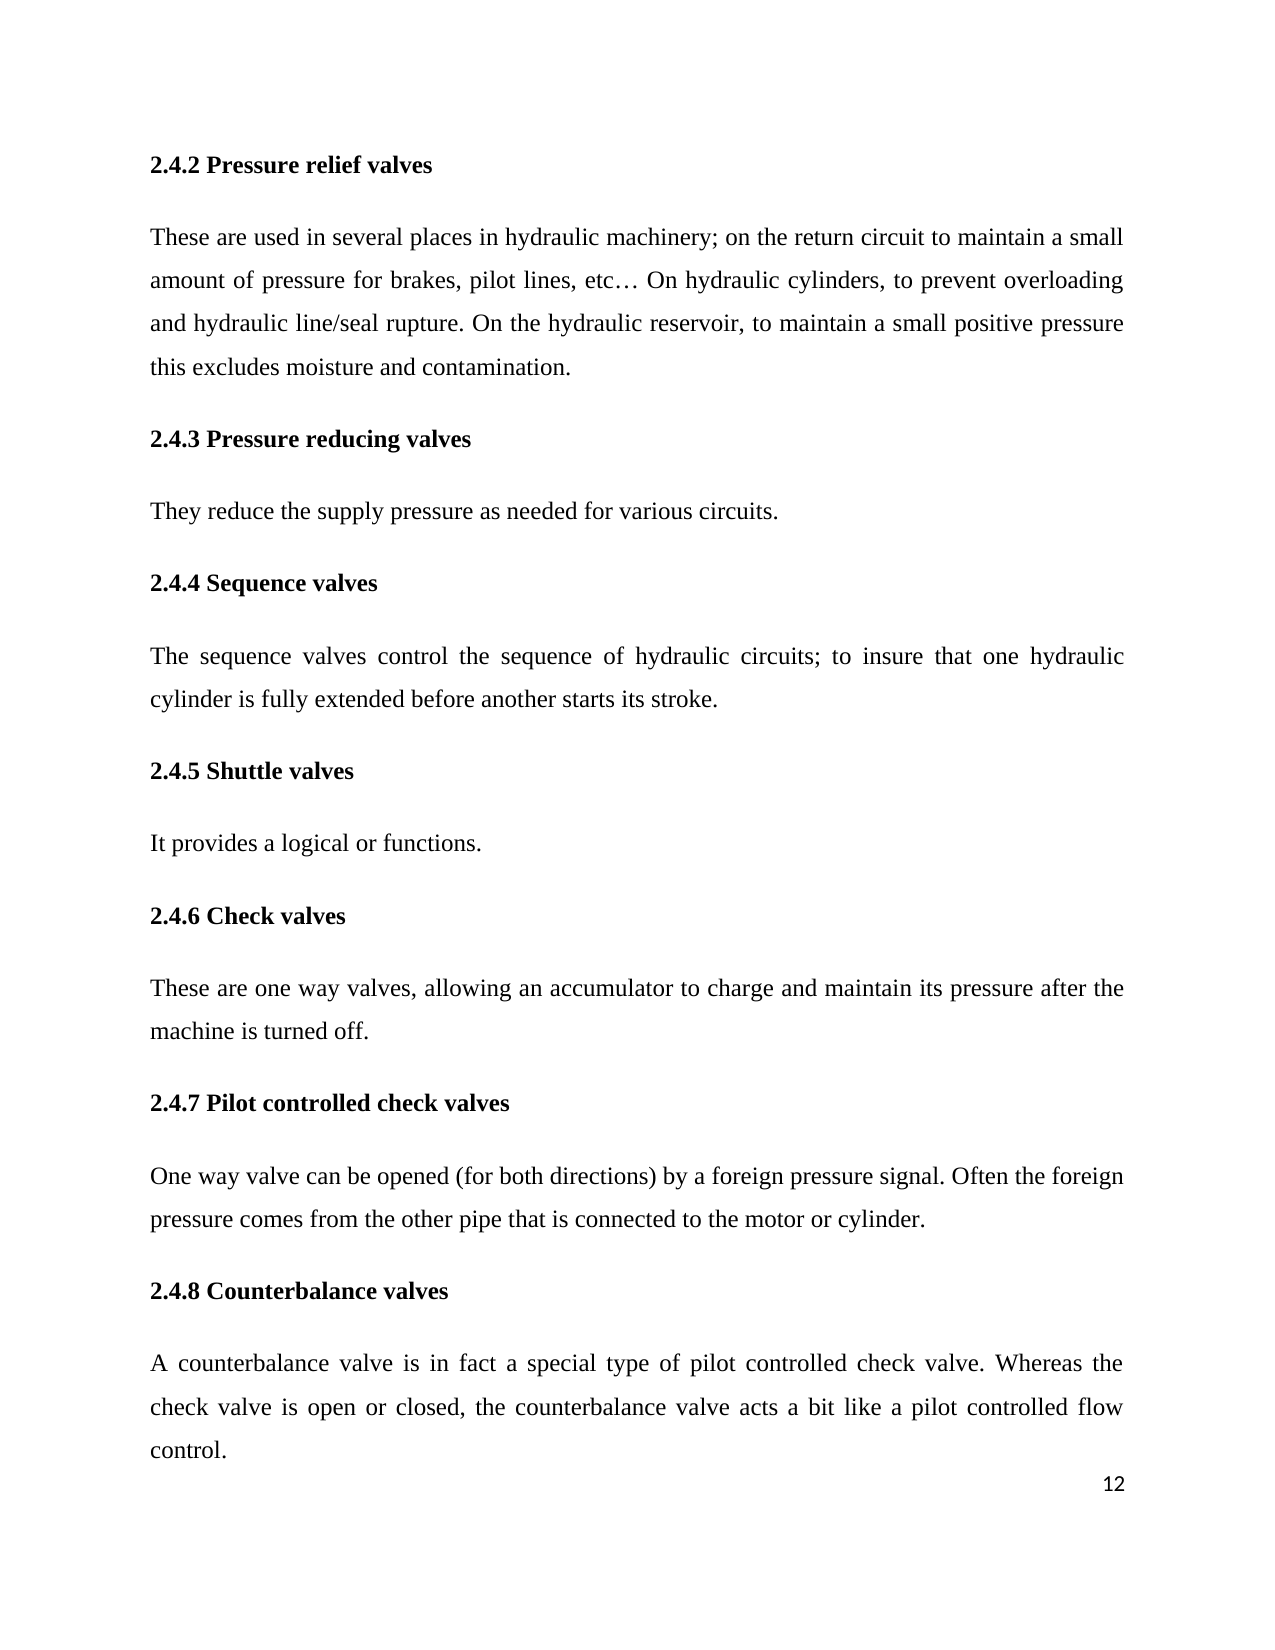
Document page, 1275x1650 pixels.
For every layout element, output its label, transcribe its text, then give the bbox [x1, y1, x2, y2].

text These are one way valves, allowing an accumulator to charge and maintain its pressure after the machine is turned off. [150, 973, 1125, 1045]
text The sequence valves control the sequence of hydraulic circuits; to insure that one hydraulic cylinder is fully extended before another starts its stroke. [150, 641, 1125, 713]
text 2.4.2 Pressure relief valves [150, 150, 1125, 179]
text 2.4.7 Pilot controlled check valves [150, 1088, 1125, 1117]
text These are used in several places in hydraulic machinery; on the return circuit to maintain a small amount of pressure for brakes, pilot lines, etc… On hydraulic cylinders, to prevent overloading and hydraulic line/seal rupture. On the hydraulic reservoir, to maintain a small positive pressure this excludes moisture and contamination. [150, 222, 1125, 380]
text 2.4.3 Pressure reducing valves [150, 424, 1125, 453]
text 2.4.5 Shuttle valves [150, 756, 1125, 785]
text It provides a logical or functions. [150, 828, 1125, 857]
text 2.4.6 Check valves [150, 901, 1125, 929]
text One way valve can be opened (for both directions) by a foreign pressure signal. Often the foreign pressure comes from the other pipe that is connected to the motor or cylinder. [150, 1161, 1125, 1233]
text 2.4.4 Sequence valves [150, 568, 1125, 597]
text They reduce the supply pressure as needed for various circuits. [150, 496, 1125, 525]
text A counterbalance valve is in fact a special type of pilot controlled check valve. Whereas the check valve is open or closed, the counterbalance valve acts a bit like a pilot controlled flow control. [150, 1348, 1125, 1463]
text 2.4.8 Counterbalance valves [150, 1276, 1125, 1305]
